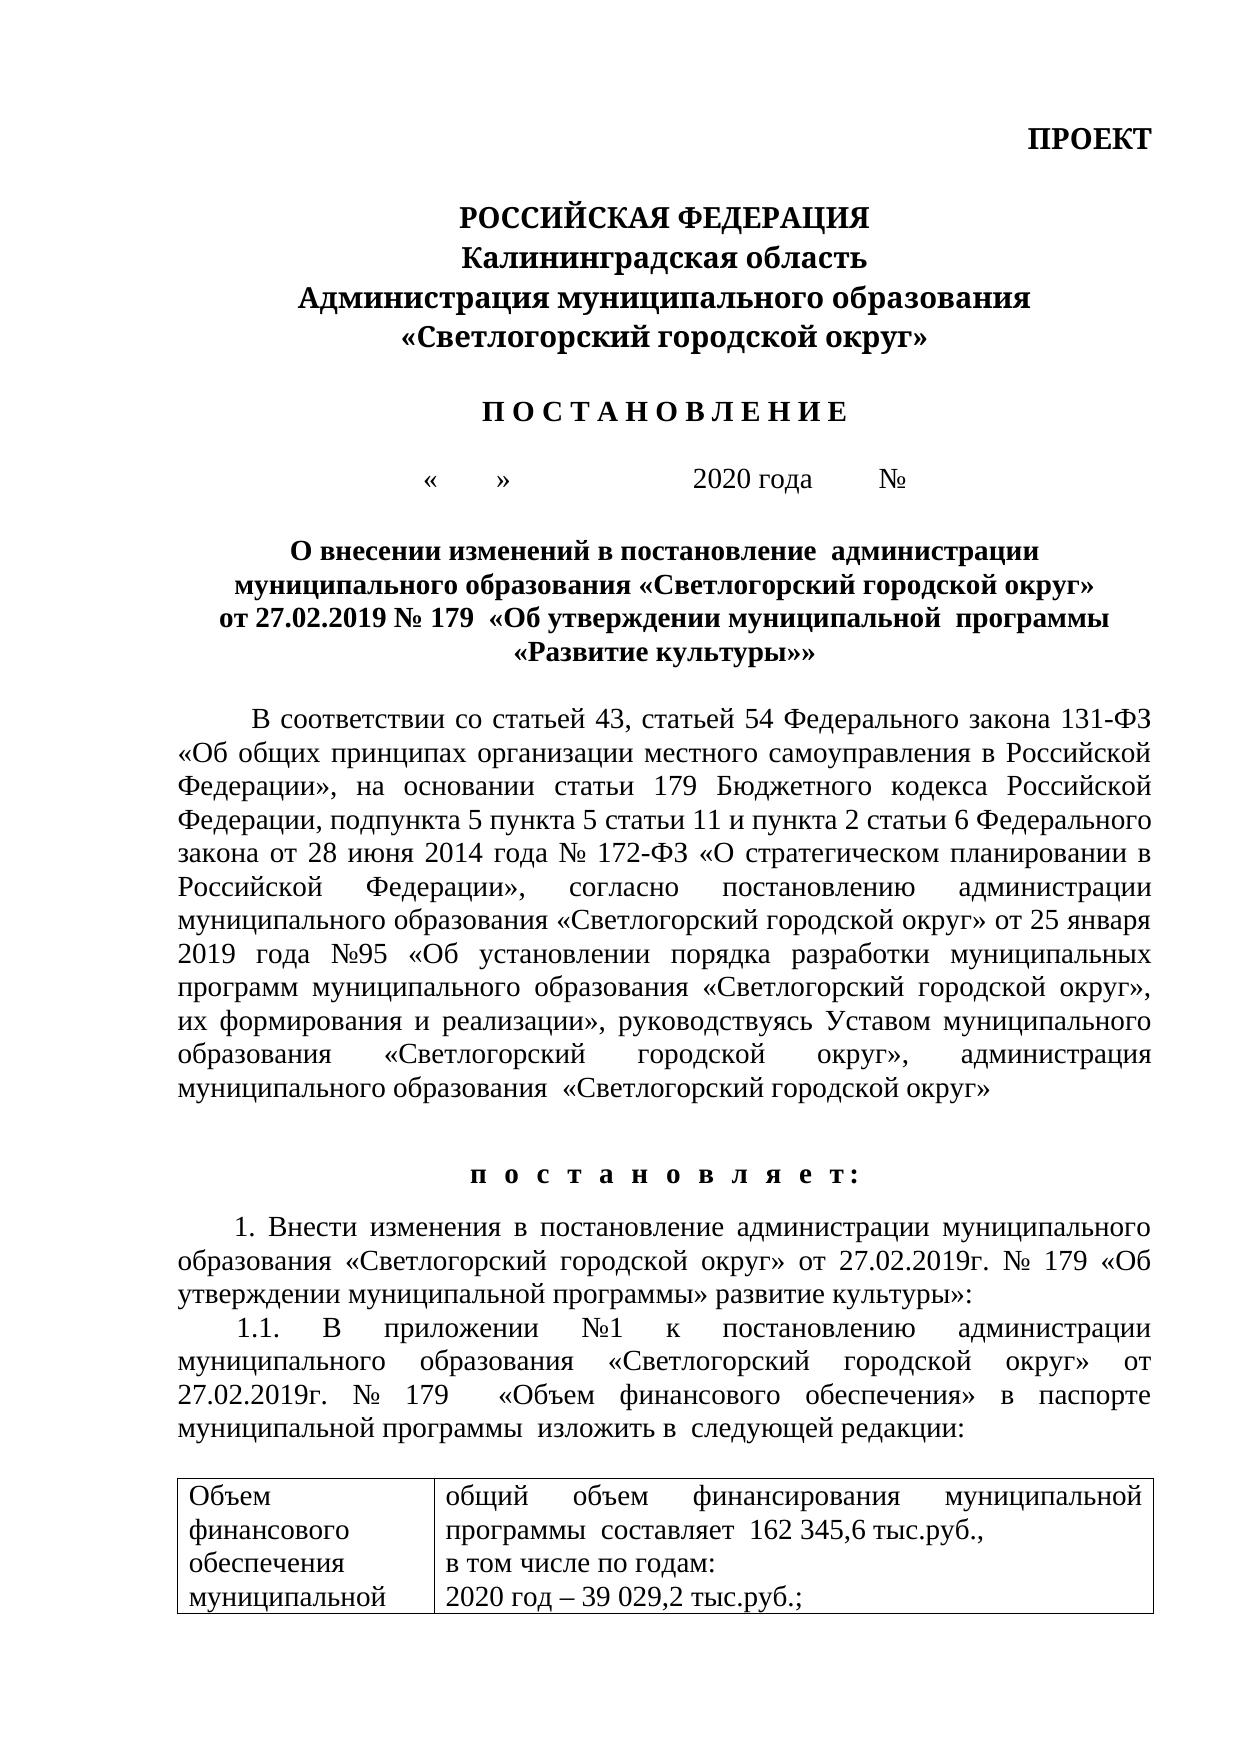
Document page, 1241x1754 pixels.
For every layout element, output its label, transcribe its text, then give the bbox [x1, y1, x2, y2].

text Калининградская область [177, 237, 1152, 277]
text 1. Внести изменения в постановление администрации муниципального образования «Светлогорский городской округ» от 27.02.2019г. № 179 «Об утверждении муниципальной программы» развитие культуры»: [177, 1209, 1152, 1310]
text 1.1. В приложении №1 к постановлению администрации муниципального образования «Светлогорский городской округ» от 27.02.2019г. № 179 «Объем финансового обеспечения» в паспорте муниципальной программы изложить в следующей редакции: [177, 1310, 1152, 1444]
text В соответствии со статьей 43, статьей 54 Федерального закона 131-ФЗ «Об общих принципах организации местного самоуправления в Российской Федерации», на основании статьи 179 Бюджетного кодекса Российской Федерации, подпункта 5 пункта 5 статьи 11 и пункта 2 статьи 6 Федерального закона от 28 июня 2014 года № 172-ФЗ «О стратегическом планировании в Российской Федерации», согласно постановлению администрации муниципального образования «Светлогорский городской округ» от 25 января 2019 года №95 «Об установлении порядка разработки муниципальных программ муниципального образования «Светлогорский городской округ», их формирования и реализации», руководствуясь Уставом муниципального образования «Светлогорский городской округ», администрация муниципального образования «Светлогорский городской округ» [177, 701, 1152, 1104]
text ПРОЕКТ [177, 118, 1152, 158]
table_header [435, 1479, 1153, 1613]
text О внесении изменений в постановление администрации муниципального образования «Светлогорский городской округ» от 27.02.2019 № 179 «Об утверждении муниципальной программы [177, 533, 1152, 634]
text « » 2020 года № [177, 462, 1152, 495]
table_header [178, 1479, 434, 1613]
text п о с т а н о в л я е т: [177, 1156, 1152, 1190]
text П О С Т А Н О В Л Е Н И Е [177, 394, 1152, 428]
text «Развитие культуры»» [177, 634, 1152, 668]
text Администрация муниципального образования «Светлогорский городской округ» [177, 277, 1152, 356]
text РОССИЙСКАЯ ФЕДЕРАЦИЯ [177, 197, 1152, 237]
